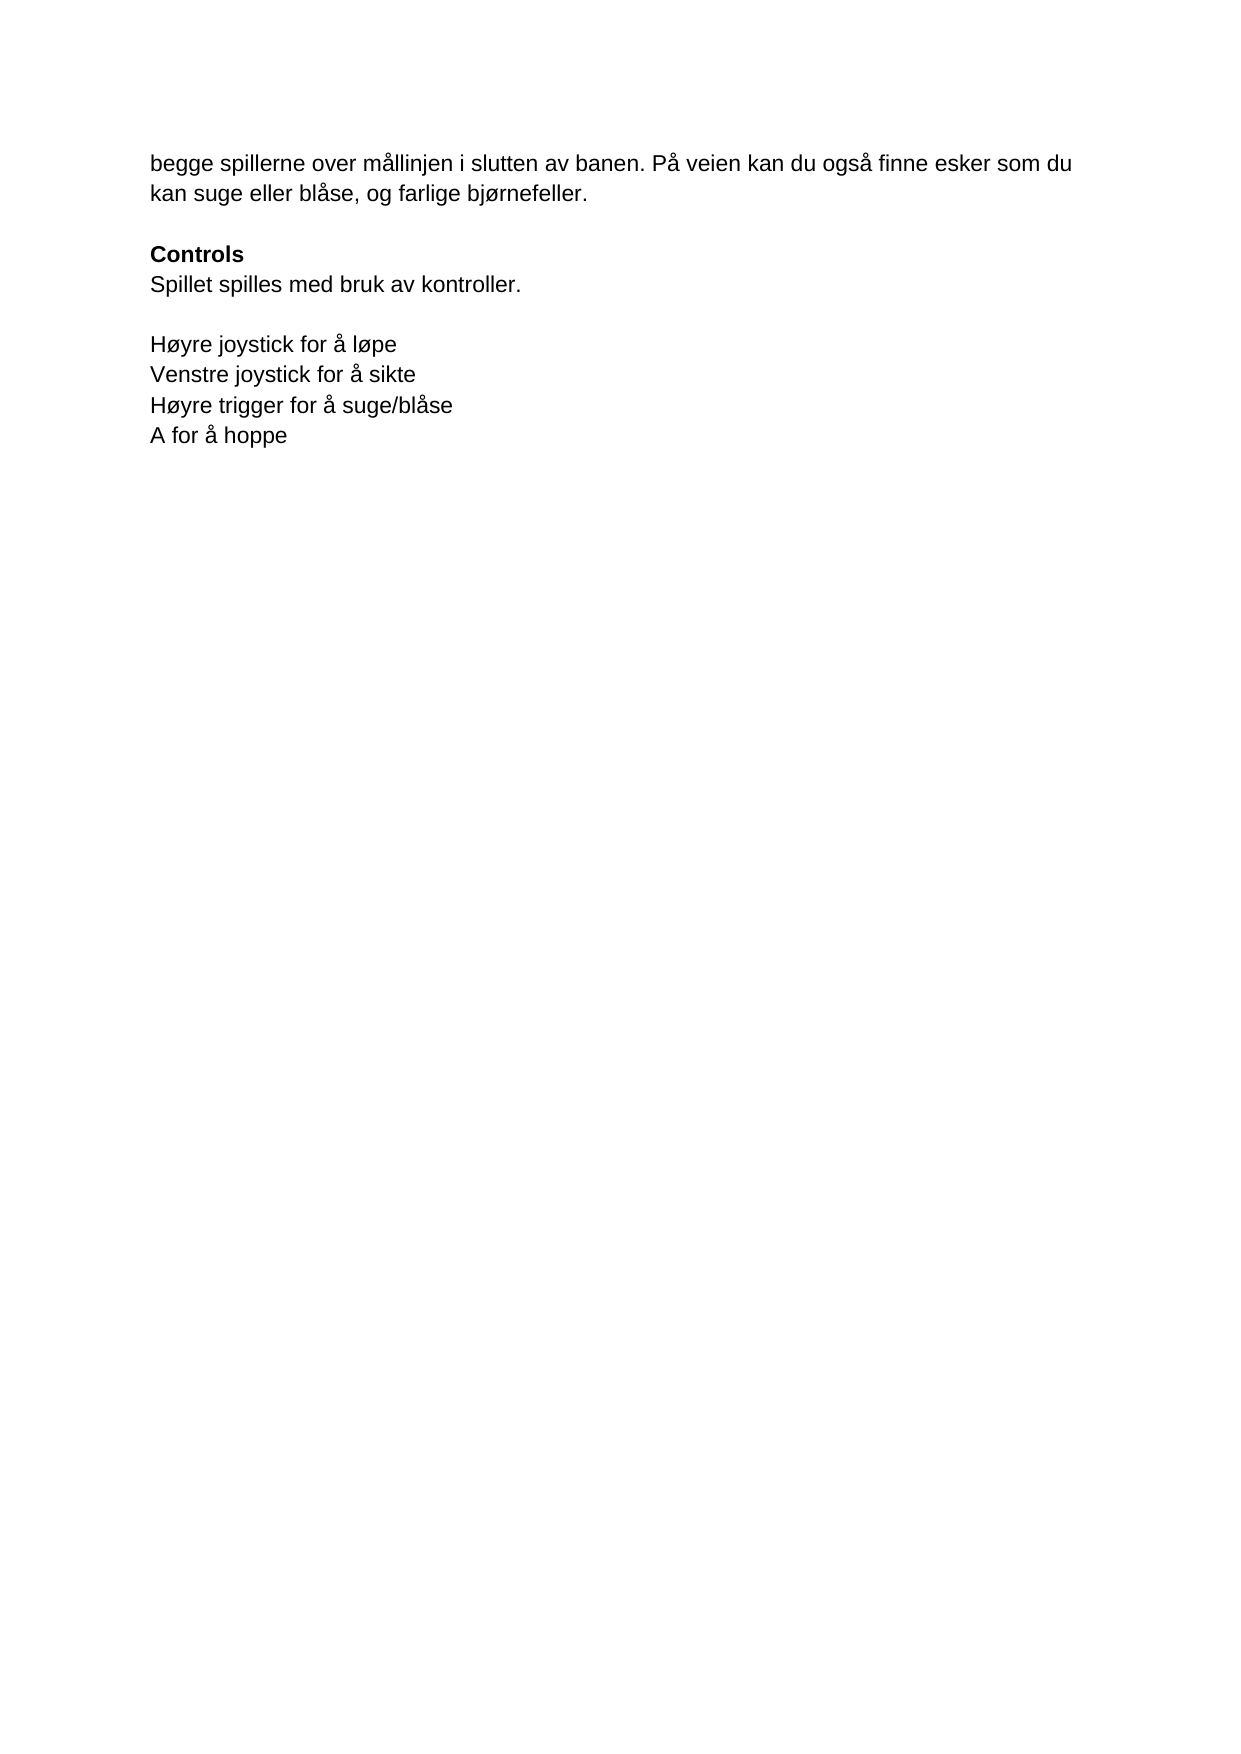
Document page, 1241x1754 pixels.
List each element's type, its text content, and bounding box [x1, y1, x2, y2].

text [150, 150, 1090, 207]
text Høyre trigger for å suge/blåse [150, 392, 1090, 418]
text Controls [150, 241, 1090, 267]
text Høyre joystick for å løpe [150, 331, 1090, 358]
text Venstre joystick for å sikte [150, 361, 1090, 388]
text A for å hoppe [150, 422, 1090, 448]
text Spillet spilles med bruk av kontroller. [150, 271, 1090, 297]
